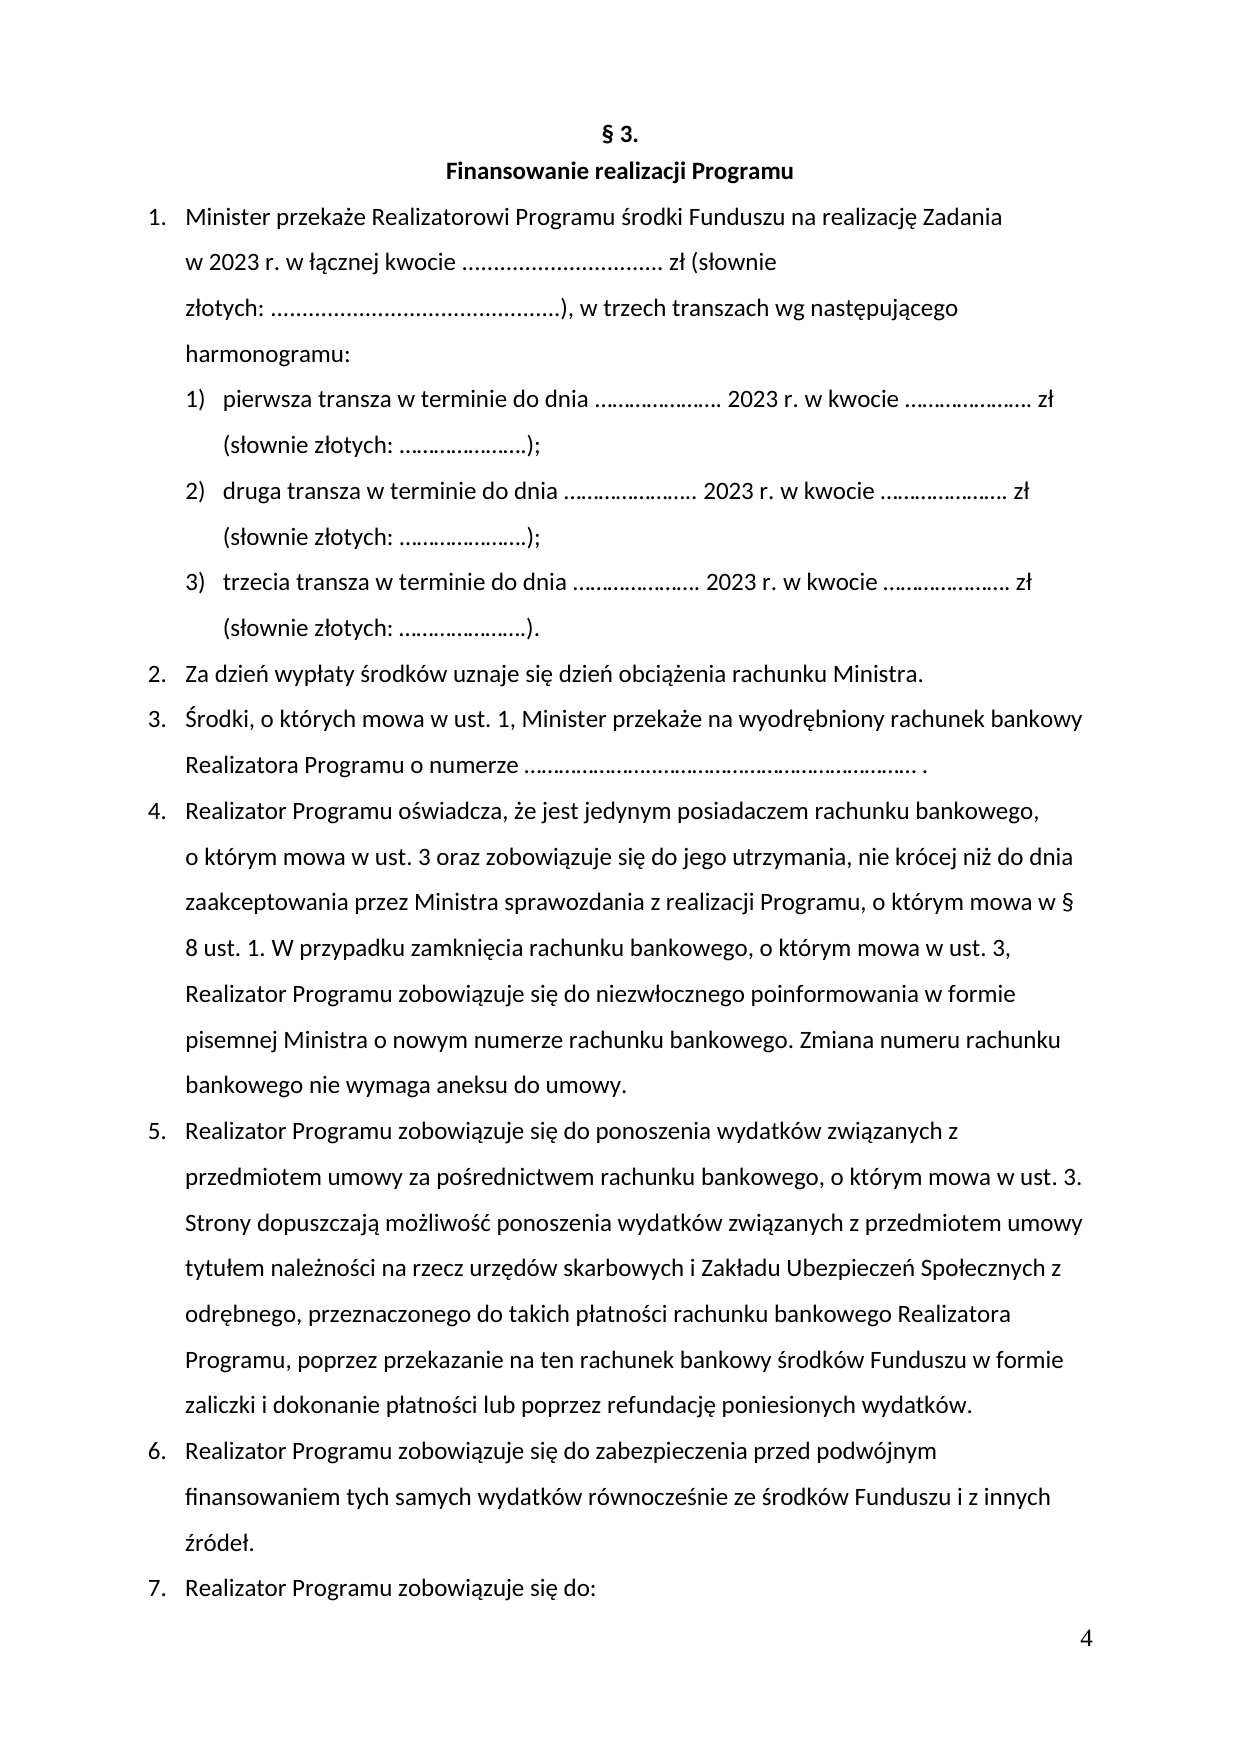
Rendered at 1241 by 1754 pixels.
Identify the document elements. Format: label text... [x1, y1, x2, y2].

list Realizator Programu zobowiązuje się do ponoszenia wydatków związanych z przedmiotem umowy za pośrednictwem rachunku bankowego, o którym mowa w ust. 3. Strony dopuszczają możliwość ponoszenia wydatków związanych z przedmiotem umowy tytułem należności na rzecz urzędów skarbowych i Zakładu Ubezpieczeń Społecznych z odrębnego, przeznaczonego do takich płatności rachunku bankowego Realizatora Programu, poprzez przekazanie na ten rachunek bankowy środków Funduszu w formie zaliczki i dokonanie płatności lub poprzez refundację poniesionych wydatków. [148, 1115, 1092, 1420]
subtitle § 3. [148, 118, 1092, 149]
subtitle Finansowanie realizacji Programu [148, 155, 1092, 186]
list pierwsza transza w terminie do dnia …………………. 2023 r. w kwocie …………………. zł (słownie złotych: ………………….); [185, 383, 1092, 460]
list Za dzień wypłaty środków uznaje się dzień obciążenia rachunku Ministra. [148, 658, 1092, 688]
list Realizator Programu zobowiązuje się do: [148, 1572, 1092, 1603]
list Minister przekaże Realizatorowi Programu środki Funduszu na realizację Zadania w 2023 r. w łącznej kwocie ................................ zł (słownie złotych: ..............................................), w trzech transzach wg następującego harmonogramu: [148, 201, 1092, 368]
list Realizator Programu zobowiązuje się do zabezpieczenia przed podwójnym finansowaniem tych samych wydatków równocześnie ze środków Funduszu i z innych źródeł. [148, 1435, 1092, 1557]
list druga transza w terminie do dnia ………………….. 2023 r. w kwocie …………………. zł (słownie złotych: ………………….); [185, 475, 1092, 551]
list trzecia transza w terminie do dnia …………………. 2023 r. w kwocie …………………. zł (słownie złotych: ………………….). [185, 566, 1092, 643]
list Środki, o których mowa w ust. 1, Minister przekaże na wyodrębniony rachunek bankowy Realizatora Programu o numerze …………………..……………………………………… . [148, 704, 1092, 780]
list Realizator Programu oświadcza, że jest jedynym posiadaczem rachunku bankowego, o którym mowa w ust. 3 oraz zobowiązuje się do jego utrzymania, nie krócej niż do dnia zaakceptowania przez Ministra sprawozdania z realizacji Programu, o którym mowa w § 8 ust. 1. W przypadku zamknięcia rachunku bankowego, o którym mowa w ust. 3, Realizator Programu zobowiązuje się do niezwłocznego poinformowania w formie pisemnej Ministra o nowym numerze rachunku bankowego. Zmiana numeru rachunku bankowego nie wymaga aneksu do umowy. [148, 795, 1092, 1100]
